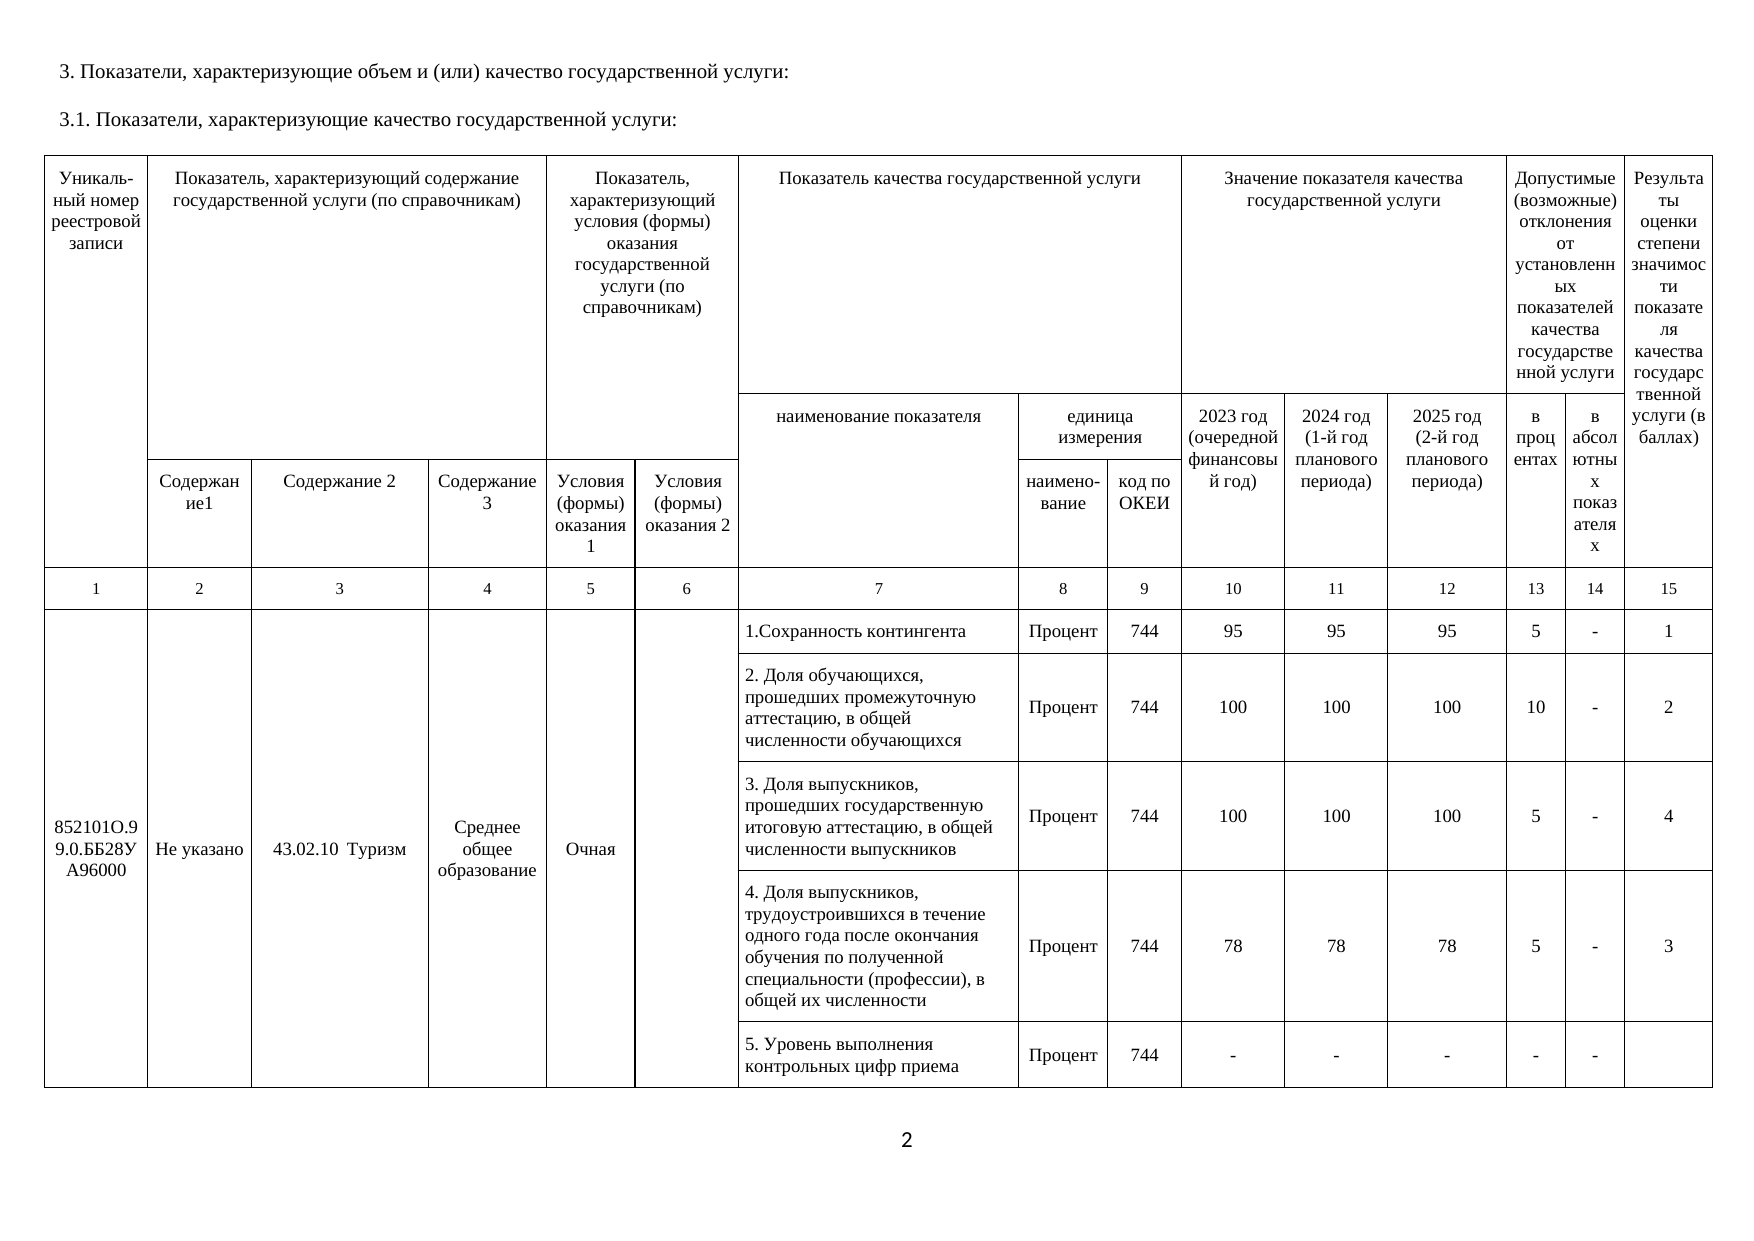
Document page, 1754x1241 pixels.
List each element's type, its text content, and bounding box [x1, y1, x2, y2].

table_cell Процент [1019, 610, 1107, 652]
table_cell [1625, 1022, 1712, 1087]
table_cell в процентах [1507, 394, 1565, 567]
table_cell Процент [1019, 654, 1107, 761]
table_cell 95 [1182, 610, 1284, 652]
table_header Показатель, характеризующий содержание государственной услуги (по справочникам) [148, 156, 546, 459]
table_cell 2023 год (очередной финансовый год) [1182, 394, 1284, 567]
table_cell 3. Доля выпускников, прошедших государственную итоговую аттестацию, в общей численности выпускников [739, 762, 1018, 869]
text 3.1. Показатели, характеризующие качество государственной услуги: [59, 107, 1695, 131]
table_cell - [1566, 871, 1624, 1021]
table_cell 4 [429, 568, 546, 609]
table_cell 5 [1507, 610, 1565, 652]
table_header Уникаль-ный номер реестровой записи [45, 156, 147, 567]
table_cell 3 [1625, 871, 1712, 1021]
table_cell 5 [547, 568, 634, 609]
table_header Показатель качества государственной услуги [739, 156, 1181, 393]
table_cell Процент [1019, 871, 1107, 1021]
table_cell код по ОКЕИ [1108, 460, 1181, 567]
table_cell 100 [1388, 762, 1506, 869]
table_cell в абсолютных показателях [1566, 394, 1624, 567]
table_cell 744 [1108, 762, 1181, 869]
table_cell - [1388, 1022, 1506, 1087]
table_cell 2 [148, 568, 251, 609]
table_cell 14 [1566, 568, 1624, 609]
table_cell 15 [1625, 568, 1712, 609]
table_cell 100 [1182, 762, 1284, 869]
table_cell 4 [1625, 762, 1712, 869]
table_cell 2 [1625, 654, 1712, 761]
table_cell 4. Доля выпускников, трудоустроившихся в течение одного года после окончания обучения по полученной специальности (профессии), в общей их численности [739, 871, 1018, 1021]
table_cell Содержание1 [148, 460, 251, 567]
table_cell 5. Уровень выполнения контрольных цифр приема [739, 1022, 1018, 1087]
table_cell 744 [1108, 1022, 1181, 1087]
table_cell 1 [45, 568, 147, 609]
table_cell 95 [1388, 610, 1506, 652]
table_header Показатель, характеризующий условия (формы) оказания государственной услуги (по справочникам) [547, 156, 738, 459]
table_cell 9 [1108, 568, 1181, 609]
table_cell 744 [1108, 654, 1181, 761]
table_cell 100 [1285, 654, 1387, 761]
table_cell - [1507, 1022, 1565, 1087]
table_cell Очная [547, 610, 634, 1087]
table_cell Содержание 3 [429, 460, 546, 567]
table_header Допустимые (возможные) отклонения от установленных показателей качества государственной услуги [1507, 156, 1624, 393]
table_cell - [1566, 610, 1624, 652]
table_cell 100 [1285, 762, 1387, 869]
table_cell 1.Сохранность контингента [739, 610, 1018, 652]
table_cell 10 [1507, 654, 1565, 761]
table_cell 7 [739, 568, 1018, 609]
table_cell 2024 год (1-й год планового периода) [1285, 394, 1387, 567]
table_cell 744 [1108, 871, 1181, 1021]
table_cell 11 [1285, 568, 1387, 609]
table_cell 1 [1625, 610, 1712, 652]
table_cell Содержание 2 [252, 460, 428, 567]
table_cell 100 [1182, 654, 1284, 761]
text 3. Показатели, характеризующие объем и (или) качество государственной услуги: [59, 59, 1695, 83]
table_cell 12 [1388, 568, 1506, 609]
table_cell 6 [636, 568, 738, 609]
table_cell 13 [1507, 568, 1565, 609]
table_cell 744 [1108, 610, 1181, 652]
table_cell 100 [1388, 654, 1506, 761]
table_cell 852101О.99.0.ББ28УА96000 [45, 610, 147, 1087]
table_cell наименование показателя [739, 394, 1018, 567]
table_cell 5 [1507, 762, 1565, 869]
table_cell Процент [1019, 1022, 1107, 1087]
table_cell 2025 год (2-й год планового периода) [1388, 394, 1506, 567]
table_header Значение показателя качества государственной услуги [1182, 156, 1506, 393]
table_cell 3 [252, 568, 428, 609]
table_cell 5 [1507, 871, 1565, 1021]
table_cell - [1566, 762, 1624, 869]
table_cell - [1566, 654, 1624, 761]
table_cell Процент [1019, 762, 1107, 869]
table_cell - [1285, 1022, 1387, 1087]
table_cell 78 [1388, 871, 1506, 1021]
table_cell [636, 610, 738, 1087]
table_cell наимено- вание [1019, 460, 1107, 567]
table_cell 8 [1019, 568, 1107, 609]
table_cell 2. Доля обучающихся, прошедших промежуточную аттестацию, в общей численности обучающихся [739, 654, 1018, 761]
table_cell - [1566, 1022, 1624, 1087]
table_cell Среднее общее образование [429, 610, 546, 1087]
table_cell единица измерения [1019, 394, 1181, 459]
table_header Результаты оценки степени значимости показателя качества государственной услуги (в баллах) [1625, 156, 1712, 567]
table_cell 78 [1285, 871, 1387, 1021]
table_cell 95 [1285, 610, 1387, 652]
table_cell Не указано [148, 610, 251, 1087]
table_cell Условия (формы) оказания 1 [547, 460, 634, 567]
table_cell - [1182, 1022, 1284, 1087]
table_cell 78 [1182, 871, 1284, 1021]
table_cell 10 [1182, 568, 1284, 609]
table_cell 43.02.10 Туризм [252, 610, 428, 1087]
table_cell Условия (формы) оказания 2 [636, 460, 738, 567]
